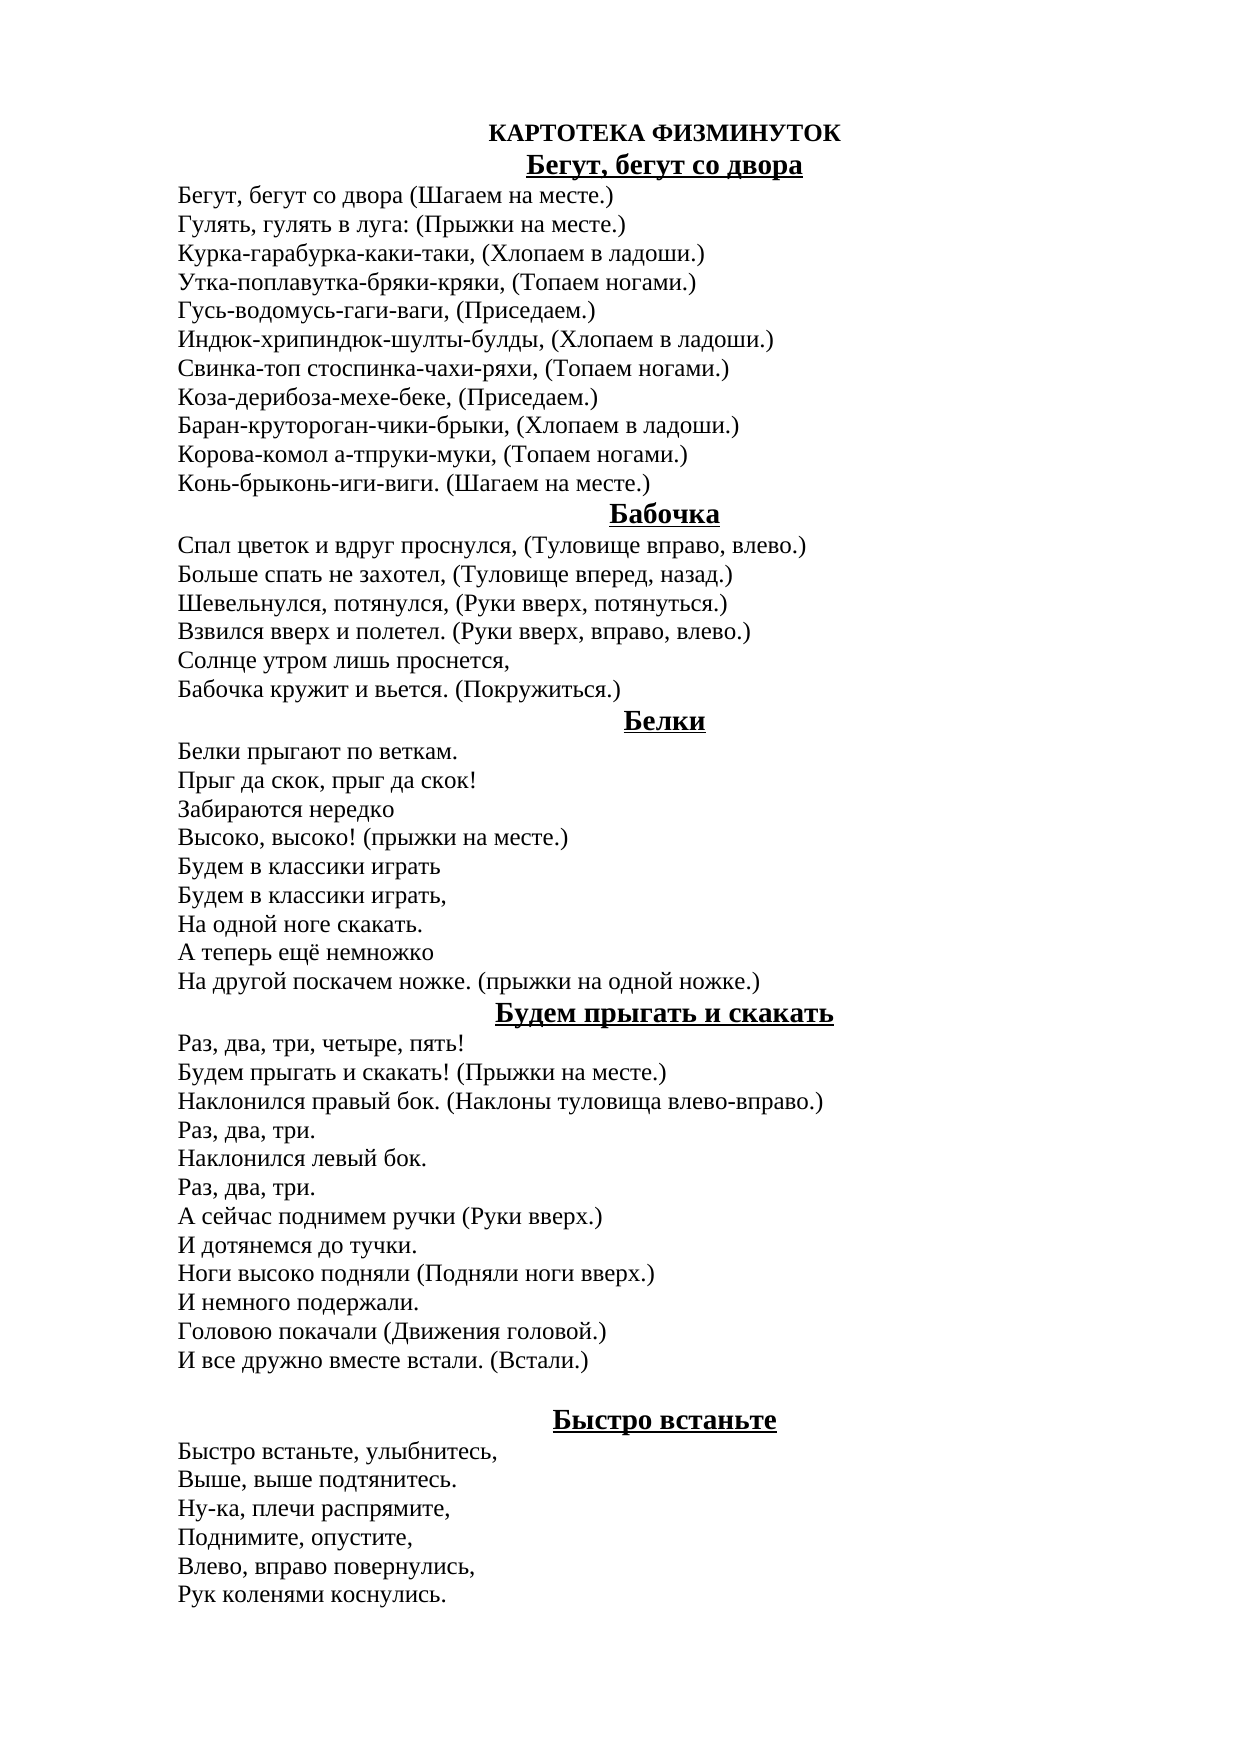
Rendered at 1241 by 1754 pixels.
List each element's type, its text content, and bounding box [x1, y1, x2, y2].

text Свинка-топ стоспинка-чахи-ряхи, (Топаем ногами.) [177, 353, 1152, 382]
text Спал цветок и вдруг проснулся, (Туловище вправо, влево.) [177, 530, 1152, 559]
text Раз, два, три, четыре, пять! [177, 1028, 1152, 1057]
text Будем прыгать и скакать [177, 995, 1152, 1028]
text Поднимите, опустите, [177, 1522, 1152, 1551]
text Будем в классики играть, [177, 880, 1152, 909]
text Больше спать не захотел, (Туловище вперед, назад.) [177, 559, 1152, 588]
text Коза-дерибоза-мехе-беке, (Приседаем.) [177, 382, 1152, 410]
text И дотянемся до тучки. [177, 1230, 1152, 1258]
text И все дружно вместе встали. (Встали.) [177, 1345, 1152, 1373]
text Курка-гарабурка-каки-таки, (Хлопаем в ладоши.) [177, 238, 1152, 267]
text Утка-поплавутка-бряки-кряки, (Топаем ногами.) [177, 267, 1152, 295]
text Белки [177, 703, 1152, 736]
text Корова-комол а-тпруки-муки, (Топаем ногами.) [177, 439, 1152, 468]
text А теперь ещё немножко [177, 937, 1152, 966]
text Головою покачали (Движения головой.) [177, 1316, 1152, 1345]
text И немного подержали. [177, 1287, 1152, 1316]
text Быстро встаньте [177, 1402, 1152, 1436]
text Гусь-водомусь-гаги-ваги, (Приседаем.) [177, 295, 1152, 324]
text Наклонился правый бок. (Наклоны туловища влево-вправо.) [177, 1086, 1152, 1115]
text Будем прыгать и скакать! (Прыжки на месте.) [177, 1057, 1152, 1086]
text Влево, вправо повернулись, [177, 1551, 1152, 1579]
text Наклонился левый бок. [177, 1143, 1152, 1172]
text Будем в классики играть [177, 851, 1152, 880]
text На другой поскачем ножке. (прыжки на одной ножке.) [177, 966, 1152, 995]
text Гулять, гулять в луга: (Прыжки на месте.) [177, 209, 1152, 238]
text Баран-крутороган-чики-брыки, (Хлопаем в ладоши.) [177, 410, 1152, 439]
text Индюк-хрипиндюк-шулты-булды, (Хлопаем в ладоши.) [177, 324, 1152, 353]
text Выше, выше подтянитесь. [177, 1464, 1152, 1493]
text Бегут, бегут со двора (Шагаем на месте.) [177, 180, 1152, 209]
text А сейчас поднимем ручки (Руки вверх.) [177, 1201, 1152, 1230]
text Шевельнулся, потянулся, (Руки вверх, потянуться.) [177, 588, 1152, 616]
text Бегут, бегут со двора [177, 147, 1152, 180]
text Прыг да скок, прыг да скок! [177, 765, 1152, 794]
text Ноги высоко подняли (Подняли ноги вверх.) [177, 1258, 1152, 1287]
text Белки прыгают по веткам. [177, 736, 1152, 765]
text Конь-брыконь-иги-виги. (Шагаем на месте.) [177, 468, 1152, 497]
text Раз, два, три. [177, 1115, 1152, 1143]
text Бабочка кружит и вьется. (Покружиться.) [177, 674, 1152, 703]
text Высоко, высоко! (прыжки на месте.) [177, 822, 1152, 851]
text Взвился вверх и полетел. (Руки вверх, вправо, влево.) [177, 616, 1152, 645]
text На одной ноге скакать. [177, 909, 1152, 937]
text Быстро встаньте, улыбнитесь, [177, 1436, 1152, 1464]
text Раз, два, три. [177, 1172, 1152, 1201]
text Солнце утром лишь проснется, [177, 645, 1152, 674]
text Забираются нередко [177, 794, 1152, 822]
text Бабочка [177, 497, 1152, 530]
text Рук коленями коснулись. [177, 1579, 1152, 1608]
text Ну-ка, плечи распрямите, [177, 1493, 1152, 1522]
text КАРТОТЕКА ФИЗМИНУТОК [177, 118, 1152, 147]
